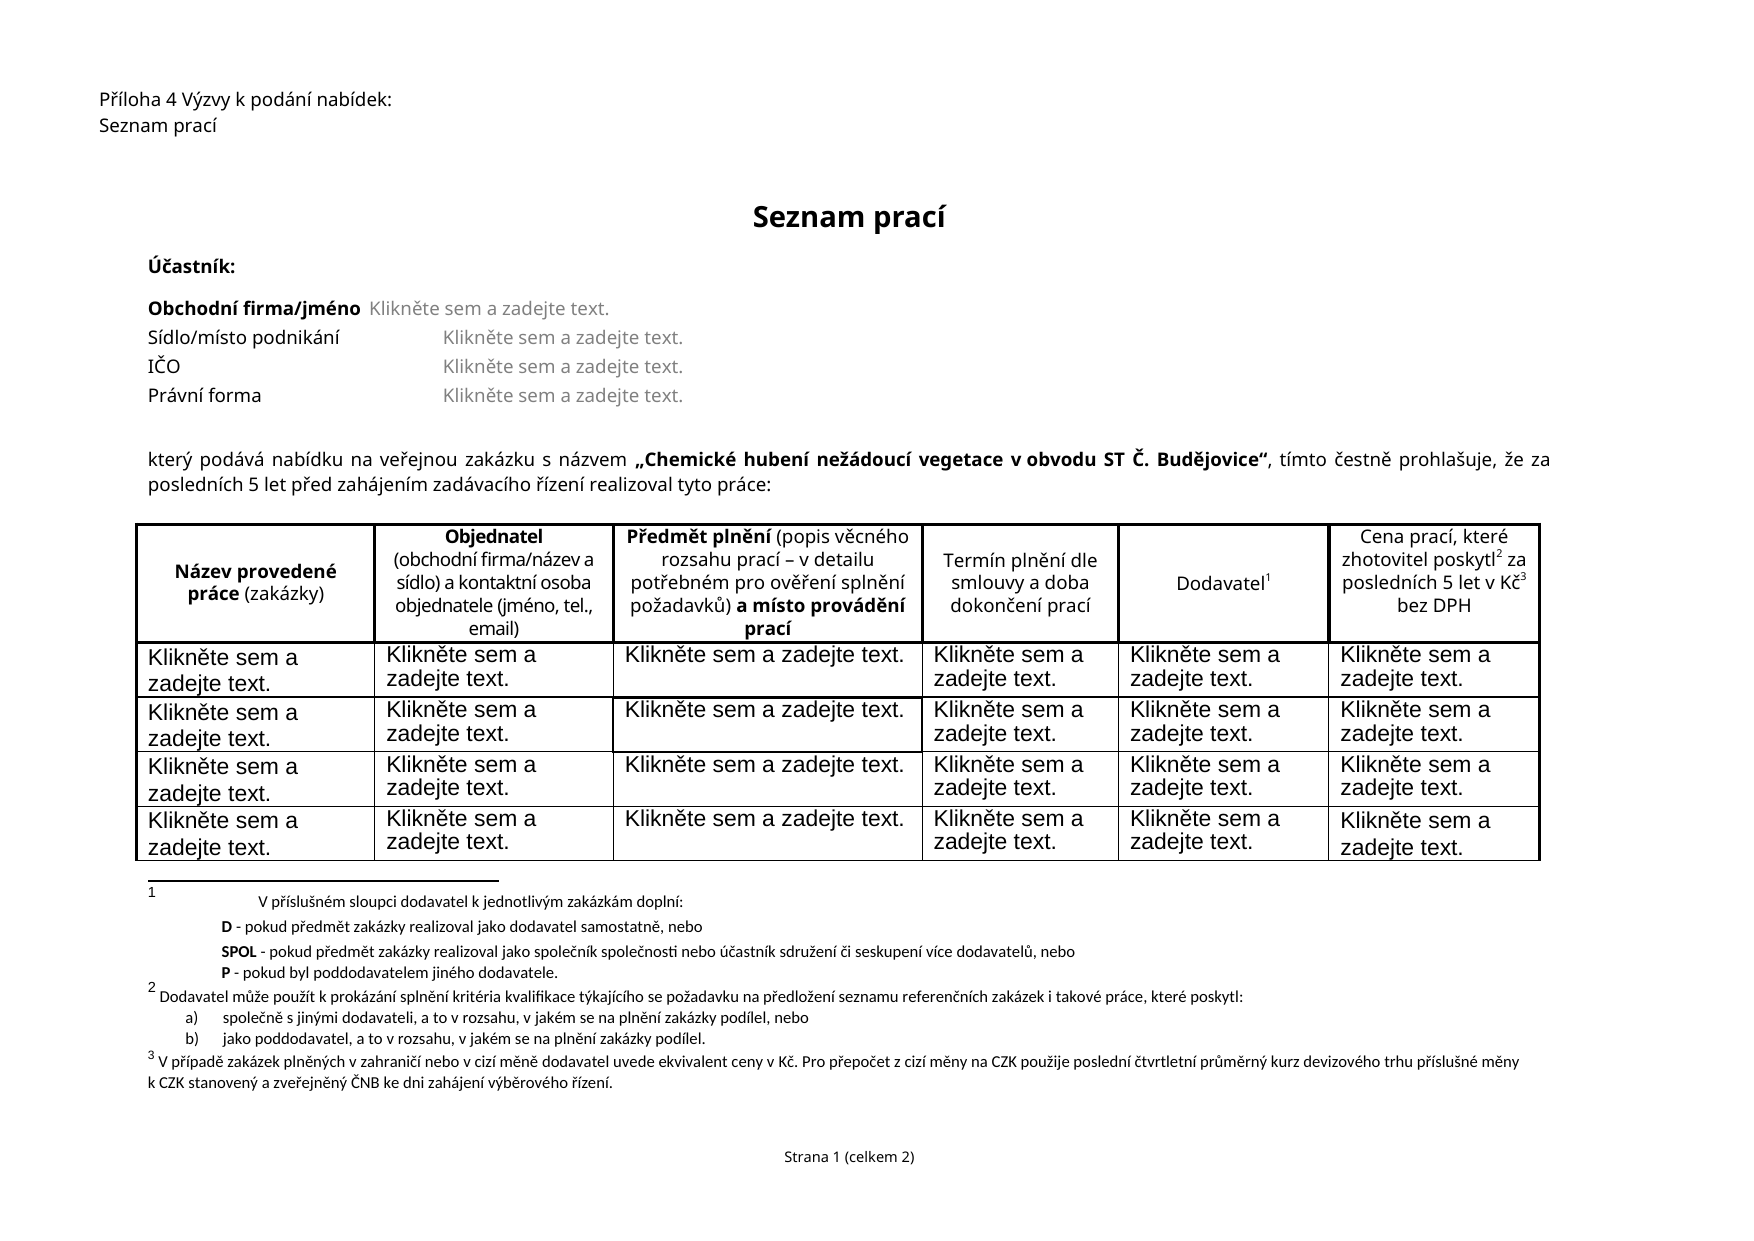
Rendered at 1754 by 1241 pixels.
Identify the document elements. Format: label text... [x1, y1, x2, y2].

text Obchodní firma/jméno [148, 292, 1551, 321]
table_header Termín plnění dle smlouvy a doba dokončení prací [924, 526, 1117, 641]
text Právní forma [148, 379, 1551, 408]
text IČO [148, 350, 1551, 379]
table_header Dodavatel [1120, 526, 1327, 641]
table_header Předmět plnění (popis věcného rozsahu prací – v detailu potřebném pro ověření splnění požadavků) a místo provádění prací [615, 526, 921, 641]
text Účastník: [148, 249, 1551, 279]
title Seznam prací [148, 196, 1551, 236]
table_header Cena prací, které zhotovitel poskytl za posledních 5 let v Kč bez DPH [1331, 526, 1538, 641]
text Sídlo/místo podnikání [148, 321, 1551, 350]
table_header Objednatel (obchodní firma/název a sídlo) a kontaktní osoba objednatele (jméno, tel., email) [376, 526, 612, 641]
text který podává nabídku na veřejnou zakázku s názvem „Chemické hubení nežádoucí vegetace v obvodu ST Č. Budějovice“, tímto čestně prohlašuje, že za posledních 5 let před zahájením zadávacího řízení realizoval tyto práce: [148, 446, 1551, 497]
table_header Název provedené práce (zakázky) [138, 526, 373, 641]
